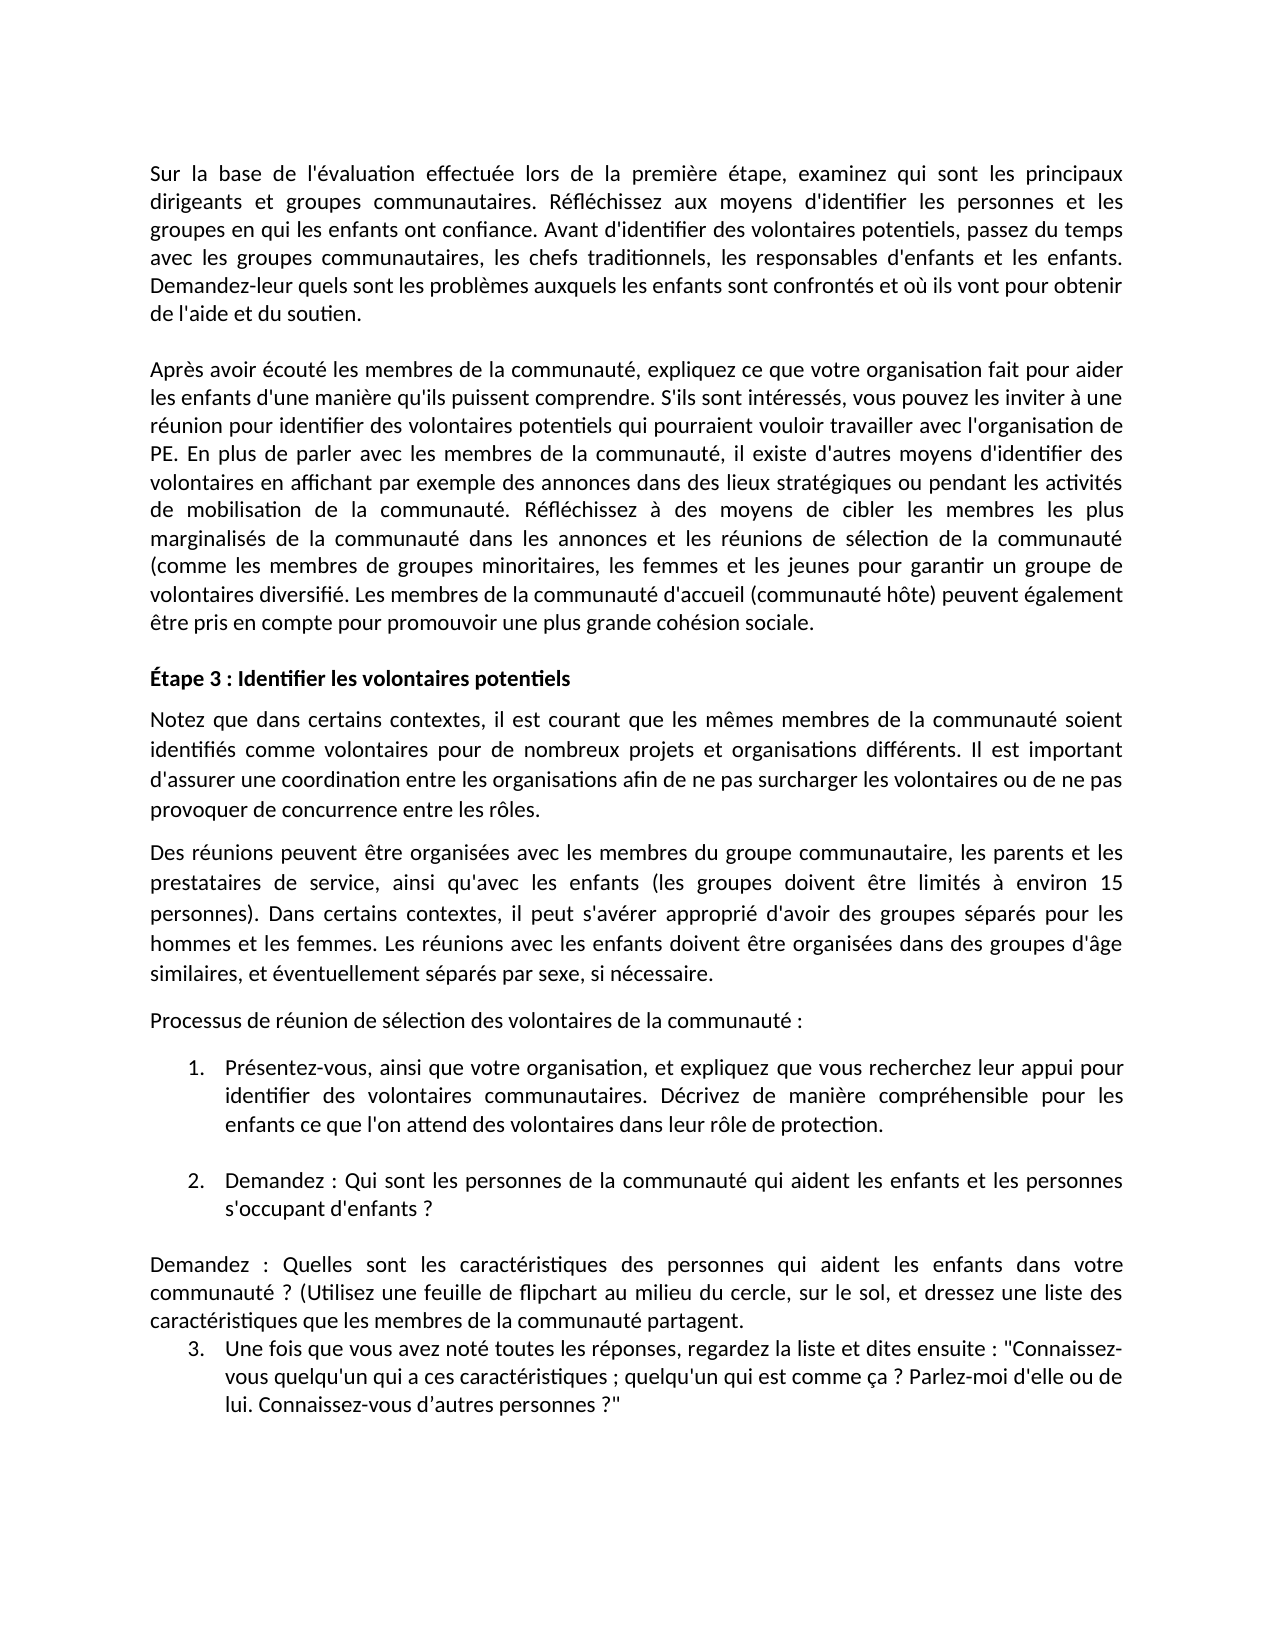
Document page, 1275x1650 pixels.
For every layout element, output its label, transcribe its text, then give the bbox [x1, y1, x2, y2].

text Demandez : Quelles sont les caractéristiques des personnes qui aident les enfants dans votre communauté ? (Utilisez une feuille de flipchart au milieu du cercle, sur le sol, et dressez une liste des caractéristiques que les membres de la communauté partagent. [150, 1250, 1125, 1334]
list Présentez-vous, ainsi que votre organisation, et expliquez que vous recherchez leur appui pour identifier des volontaires communautaires. Décrivez de manière compréhensible pour les enfants ce que l'on attend des volontaires dans leur rôle de protection. [187, 1053, 1125, 1138]
text Processus de réunion de sélection des volontaires de la communauté : [150, 1006, 1125, 1034]
text Des réunions peuvent être organisées avec les membres du groupe communautaire, les parents et les prestataires de service, ainsi qu'avec les enfants (les groupes doivent être limités à environ 15 personnes). Dans certains contextes, il peut s'avérer approprié d'avoir des groupes séparés pour les hommes et les femmes. Les réunions avec les enfants doivent être organisées dans des groupes d'âge similaires, et éventuellement séparés par sexe, si nécessaire. [150, 838, 1125, 987]
list Une fois que vous avez noté toutes les réponses, regardez la liste et dites ensuite : "Connaissez-vous quelqu'un qui a ces caractéristiques ; quelqu'un qui est comme ça ? Parlez-moi d'elle ou de lui. Connaissez-vous d’autres personnes ?" [187, 1334, 1125, 1418]
text Sur la base de l'évaluation effectuée lors de la première étape, examinez qui sont les principaux dirigeants et groupes communautaires. Réfléchissez aux moyens d'identifier les personnes et les groupes en qui les enfants ont confiance. Avant d'identifier des volontaires potentiels, passez du temps avec les groupes communautaires, les chefs traditionnels, les responsables d'enfants et les enfants. Demandez-leur quels sont les problèmes auxquels les enfants sont confrontés et où ils vont pour obtenir de l'aide et du soutien. [150, 159, 1125, 327]
list Demandez : Qui sont les personnes de la communauté qui aident les enfants et les personnes s'occupant d'enfants ? [187, 1166, 1125, 1222]
text Étape 3 : Identifier les volontaires potentiels [150, 664, 1125, 692]
text Après avoir écouté les membres de la communauté, expliquez ce que votre organisation fait pour aider les enfants d'une manière qu'ils puissent comprendre. S'ils sont intéressés, vous pouvez les inviter à une réunion pour identifier des volontaires potentiels qui pourraient vouloir travailler avec l'organisation de PE. En plus de parler avec les membres de la communauté, il existe d'autres moyens d'identifier des volontaires en affichant par exemple des annonces dans des lieux stratégiques ou pendant les activités de mobilisation de la communauté. Réfléchissez à des moyens de cibler les membres les plus marginalisés de la communauté dans les annonces et les réunions de sélection de la communauté (comme les membres de groupes minoritaires, les femmes et les jeunes pour garantir un groupe de volontaires diversifié. Les membres de la communauté d'accueil (communauté hôte) peuvent également être pris en compte pour promouvoir une plus grande cohésion sociale. [150, 356, 1125, 636]
text Notez que dans certains contextes, il est courant que les mêmes membres de la communauté soient identifiés comme volontaires pour de nombreux projets et organisations différents. Il est important d'assurer une coordination entre les organisations afin de ne pas surcharger les volontaires ou de ne pas provoquer de concurrence entre les rôles. [150, 705, 1125, 824]
